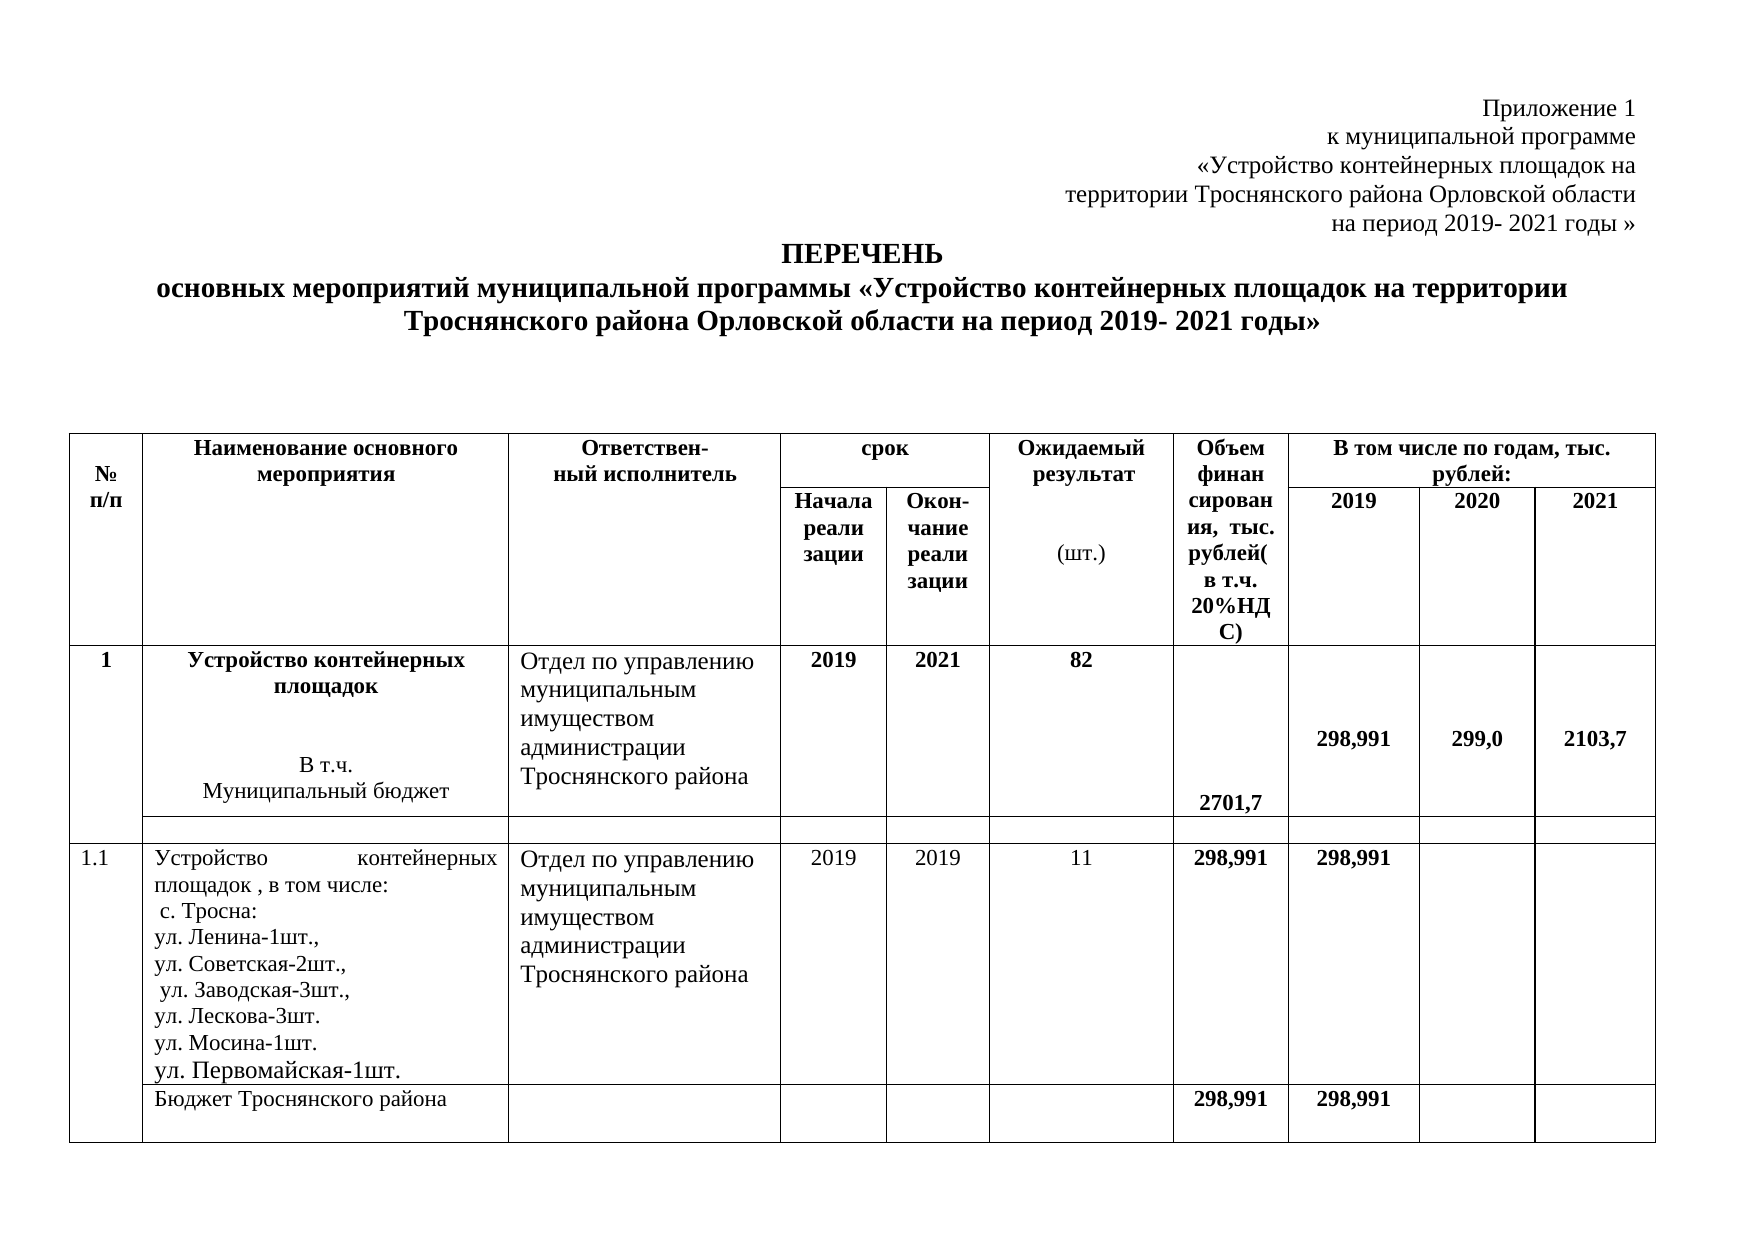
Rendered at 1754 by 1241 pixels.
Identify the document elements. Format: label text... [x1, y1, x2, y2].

table_header срок [781, 434, 989, 487]
table_cell Окон- чание реали зации [887, 488, 989, 645]
table_cell 2701,7 [1174, 646, 1288, 816]
table_cell 82 [990, 646, 1173, 816]
table_cell Устройство контейнерных площадок , в том числе: с. Тросна: ул. Ленина-1шт., ул. Советская-2шт., ул. Заводская-3шт., ул. Лескова-3шт. ул. Мосина-1шт. ул. Первомайская-1шт. [143, 844, 508, 1084]
text ПЕРЕЧЕНЬ [89, 236, 1636, 270]
table_cell [887, 817, 989, 843]
table_cell [1289, 817, 1419, 843]
table_cell 1.1 [70, 844, 142, 1142]
text основных мероприятий муниципальной программы «Устройство контейнерных площадок на территории Троснянского района Орловской области на период 2019- 2021 годы» [89, 270, 1636, 337]
table_header Ответствен- ный исполнитель [509, 434, 780, 645]
table_cell 2020 [1420, 488, 1534, 645]
table_cell [1420, 817, 1534, 843]
text Приложение 1 [89, 93, 1636, 121]
table_cell 298,991 [1174, 844, 1288, 1084]
table_cell Устройство контейнерных площадок В т.ч. Муниципальный бюджет [143, 646, 508, 816]
text к муниципальной программе [89, 121, 1636, 150]
table_cell 298,991 [1289, 844, 1419, 1084]
table_cell Отдел по управлению муниципальным имуществом администрации Троснянского района [509, 646, 780, 816]
table_cell 2019 [1289, 488, 1419, 645]
table_cell 2021 [887, 646, 989, 816]
table_cell 299,0 [1420, 646, 1534, 816]
table_cell [781, 1085, 886, 1142]
table_header Наименование основного мероприятия [143, 434, 508, 645]
table_header № п/п [70, 434, 142, 645]
table_cell [1536, 817, 1655, 843]
table_cell Начала реали зации [781, 488, 886, 645]
text «Устройство контейнерных площадок на [89, 150, 1636, 179]
table_cell 298,991 [1289, 646, 1419, 816]
table_cell 2019 [781, 646, 886, 816]
table_cell [990, 817, 1173, 843]
table_cell 11 [990, 844, 1173, 1084]
table_cell [1420, 844, 1534, 1084]
table_cell 2103,7 [1536, 646, 1655, 816]
table_header Ожидаемый результат (шт.) [990, 434, 1173, 645]
table_cell [781, 817, 886, 843]
text территории Троснянского района Орловской области [89, 179, 1636, 208]
table_cell 2019 [781, 844, 886, 1084]
table_cell [1174, 817, 1288, 843]
table_cell [1536, 844, 1655, 1084]
table_cell [1420, 1085, 1534, 1142]
table_cell [509, 1085, 780, 1142]
table_cell 1 [70, 646, 142, 843]
table_cell 298,991 [1289, 1085, 1419, 1142]
table_cell [1536, 1085, 1655, 1142]
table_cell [509, 844, 780, 1084]
table_header В том числе по годам, тыс. рублей: [1289, 434, 1655, 487]
table_cell 298,991 [1174, 1085, 1288, 1142]
table_cell 2019 [887, 844, 989, 1084]
table_cell [143, 817, 508, 843]
table_cell Бюджет Троснянского района [143, 1085, 508, 1142]
table_cell 2021 [1536, 488, 1655, 645]
table_cell [887, 1085, 989, 1142]
table_cell [990, 1085, 1173, 1142]
table_cell [509, 817, 780, 843]
text на период 2019- 2021 годы » [89, 208, 1636, 236]
table_header Объем финан сирования, тыс. рублей( в т.ч. 20%НДС) [1174, 434, 1288, 645]
